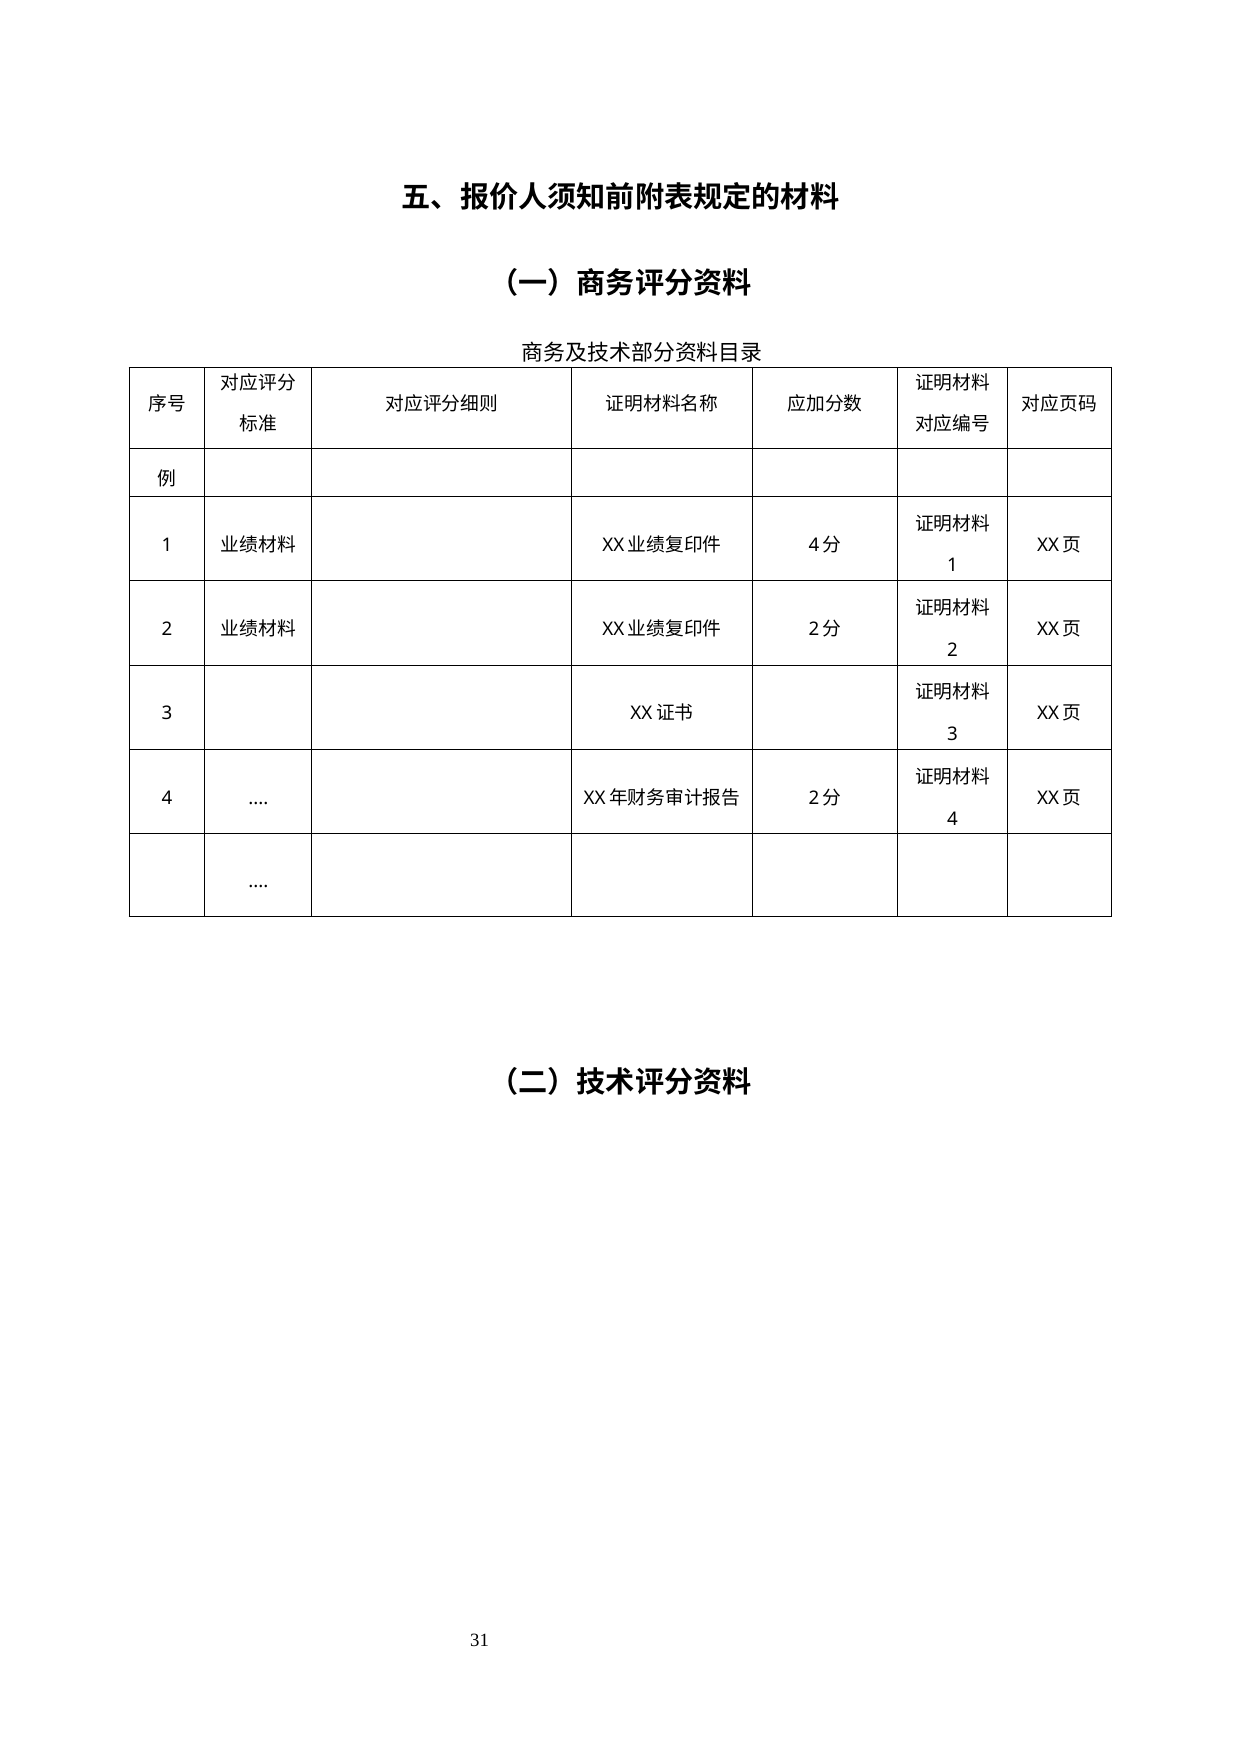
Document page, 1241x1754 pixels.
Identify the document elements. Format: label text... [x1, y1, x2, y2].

table_cell XX证书 [572, 666, 752, 749]
table_cell 证明材料3 [898, 666, 1007, 749]
table_cell 证明材料2 [898, 581, 1007, 664]
table_cell 2 [130, 581, 204, 664]
table_cell [312, 581, 571, 664]
text 商务及技术部分资料目录 [187, 334, 1053, 367]
table_cell [205, 666, 311, 749]
table_cell [130, 834, 204, 916]
table_cell [1008, 834, 1111, 916]
table_cell [312, 449, 571, 496]
table_cell 例 [130, 449, 204, 496]
table_cell 2分 [753, 750, 897, 833]
table_header 证明材料名称 [572, 368, 752, 448]
table_cell .... [205, 750, 311, 833]
table_cell 2分 [753, 581, 897, 664]
table_cell XX页 [1008, 666, 1111, 749]
table_header 对应评分标准 [205, 368, 311, 448]
table_cell [753, 834, 897, 916]
table_cell XX页 [1008, 497, 1111, 580]
table_cell 3 [130, 666, 204, 749]
table_cell .... [205, 834, 311, 916]
table_cell [898, 834, 1007, 916]
table_cell XX页 [1008, 581, 1111, 664]
table_cell 4分 [753, 497, 897, 580]
table_header 对应评分细则 [312, 368, 571, 448]
table_header 应加分数 [753, 368, 897, 448]
table_cell XX年财务审计报告 [572, 750, 752, 833]
table_cell 4 [130, 750, 204, 833]
table_header 序号 [130, 368, 204, 448]
table_cell XX页 [1008, 750, 1111, 833]
table_cell 1 [130, 497, 204, 580]
table_cell [312, 497, 571, 580]
table_cell XX业绩复印件 [572, 581, 752, 664]
table_cell [312, 666, 571, 749]
table_cell [312, 750, 571, 833]
text （一）商务评分资料 [187, 248, 1053, 313]
table_cell 业绩材料 [205, 581, 311, 664]
table_cell [572, 449, 752, 496]
table_cell [753, 666, 897, 749]
table_cell [753, 449, 897, 496]
table_cell [312, 834, 571, 916]
table_cell [1008, 449, 1111, 496]
table_header 证明材料对应编号 [898, 368, 1007, 448]
table_header 对应页码 [1008, 368, 1111, 448]
table_cell XX业绩复印件 [572, 497, 752, 580]
table_cell [572, 834, 752, 916]
table_cell [898, 449, 1007, 496]
table_cell [205, 449, 311, 496]
table_cell 证明材料4 [898, 750, 1007, 833]
subtitle 五、报价人须知前附表规定的材料 [187, 162, 1053, 227]
table_cell 业绩材料 [205, 497, 311, 580]
table_cell 证明材料1 [898, 497, 1007, 580]
text （二）技术评分资料 [187, 1047, 1053, 1112]
